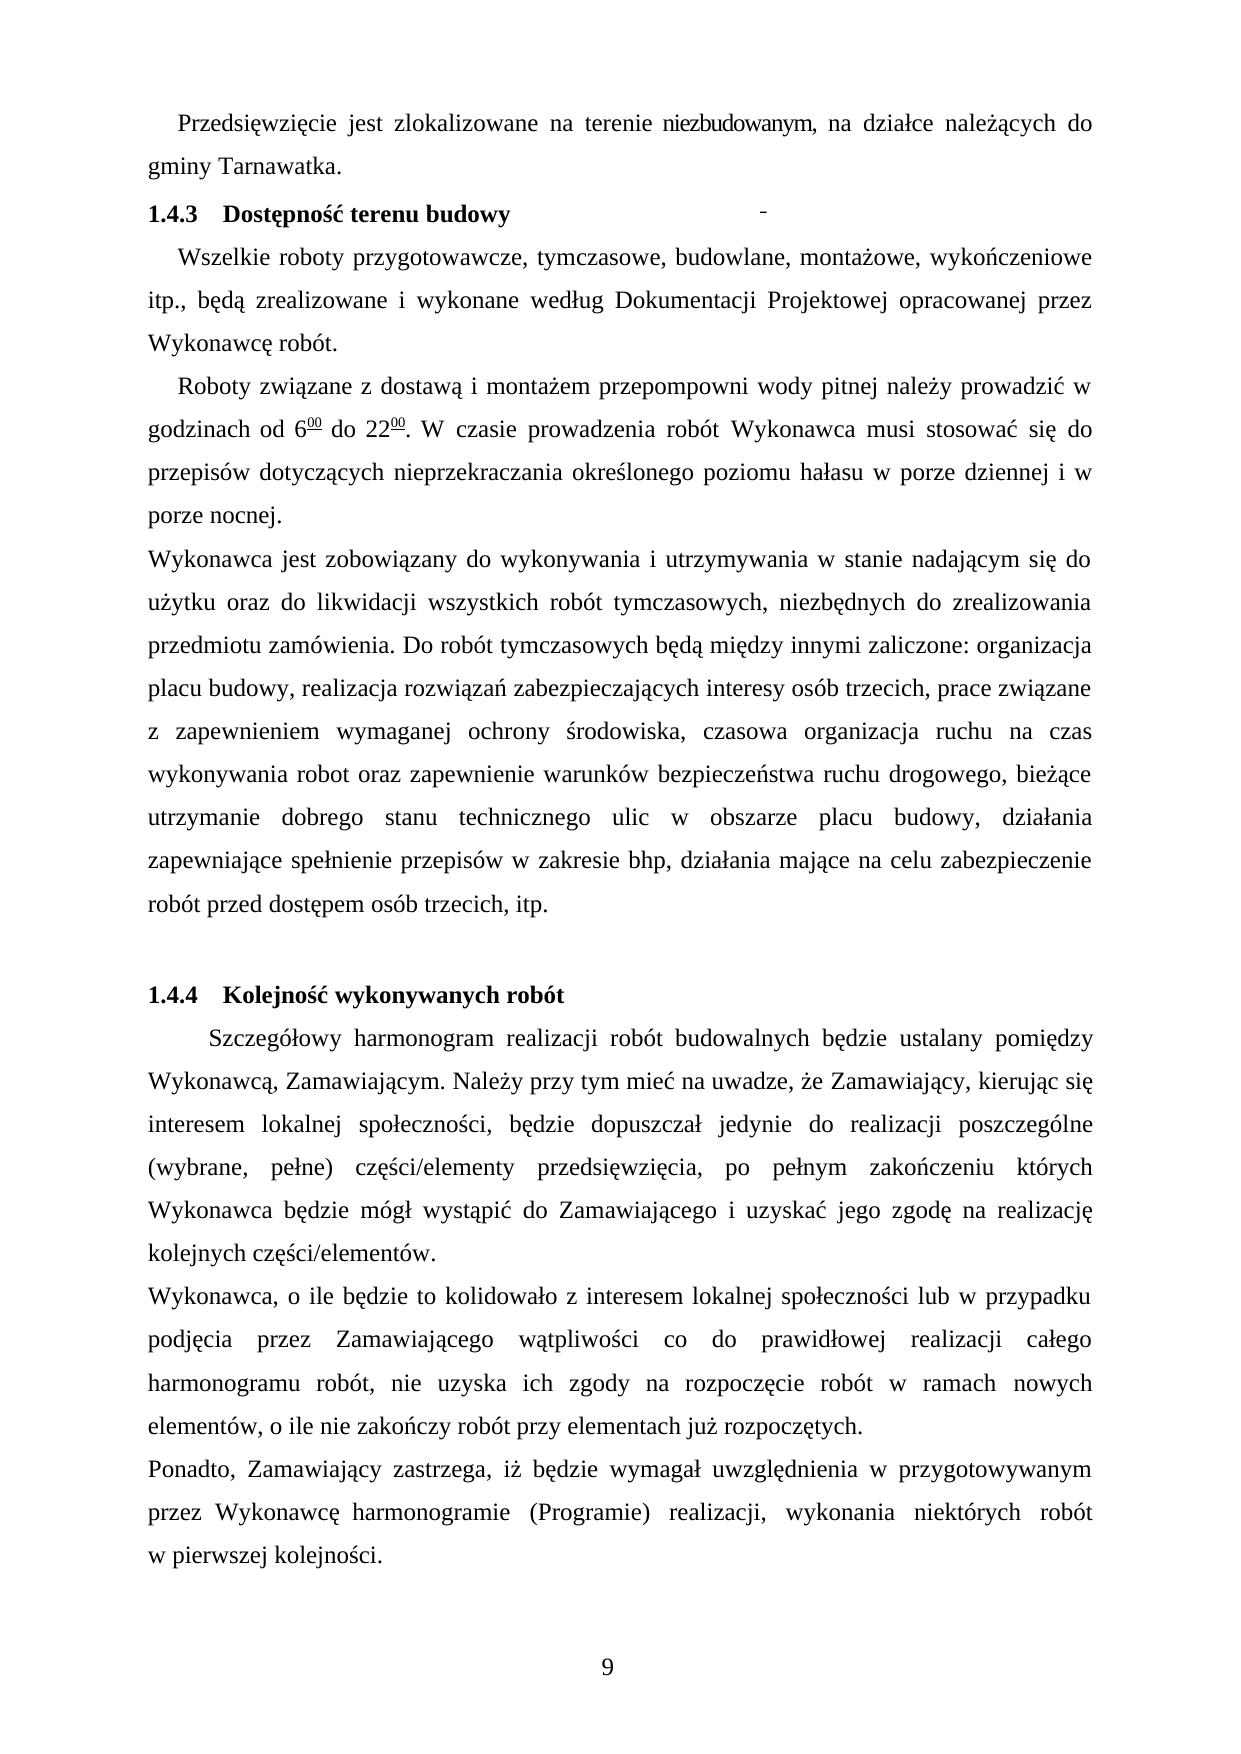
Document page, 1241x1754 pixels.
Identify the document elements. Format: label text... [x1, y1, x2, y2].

text Ponadto, Zamawiający zastrzega, iż będzie wymagał uwzględnienia w przygotowywanym przez Wykonawcę harmonogramie (Programie) realizacji, wykonania niektórych robót w pierwszej kolejności. [148, 1454, 1093, 1569]
text Wszelkie roboty przygotowawcze, tymczasowe, budowlane, montażowe, wykończeniowe itp., będą zrealizowane i wykonane według Dokumentacji Projektowej opracowanej przez Wykonawcę robót. [148, 242, 1093, 357]
text Wykonawca jest zobowiązany do wykonywania i utrzymywania w stanie nadającym się do użytku oraz do likwidacji wszystkich robót tymczasowych, niezbędnych do zrealizowania przedmiotu zamówienia. Do robót tymczasowych będą między innymi zaliczone: organizacja placu budowy, realizacja rozwiązań zabezpieczających interesy osób trzecich, prace związane z zapewnieniem wymaganej ochrony środowiska, czasowa organizacja ruchu na czas wykonywania robot oraz zapewnienie warunków bezpieczeństwa ruchu drogowego, bieżące utrzymanie dobrego stanu technicznego ulic w obszarze placu budowy, działania zapewniające spełnienie przepisów w zakresie bhp, działania mające na celu zabezpieczenie robót przed dostępem osób trzecich, itp. [148, 544, 1092, 917]
text Wykonawca, o ile będzie to kolidowało z interesem lokalnej społeczności lub w przypadku podjęcia przez Zamawiającego wątpliwości co do prawidłowej realizacji całego harmonogramu robót, nie uzyska ich zgody na rozpoczęcie robót w ramach nowych elementów, o ile nie zakończy robót przy elementach już rozpoczętych. [148, 1281, 1092, 1439]
text Szczegółowy harmonogram realizacji robót budowalnych będzie ustalany pomiędzy Wykonawcą, Zamawiającym. Należy przy tym mieć na uwadze, że Zamawiający, kierując się interesem lokalnej społeczności, będzie dopuszczał jedynie do realizacji poszczególne (wybrane, pełne) części/elementy przedsięwzięcia, po pełnym zakończeniu których Wykonawca będzie mógł wystąpić do Zamawiającego i uzyskać jego zgodę na realizację kolejnych części/elementów. [148, 1023, 1093, 1267]
subtitle Kolejność wykonywanych robót [148, 980, 1119, 1009]
subtitle Dostępność terenu budowy [148, 199, 1119, 228]
text Roboty związane z dostawą i montażem przepompowni wody pitnej należy prowadzić w godzinach od 600 do 2200. W czasie prowadzenia robót Wykonawca musi stosować się do przepisów dotyczących nieprzekraczania określonego poziomu hałasu w porze dziennej i w porze nocnej. [148, 371, 1093, 529]
text Przedsięwzięcie jest zlokalizowane na terenie niezbudowanym, na działce należących do gminy Tarnawatka. [148, 108, 1093, 180]
